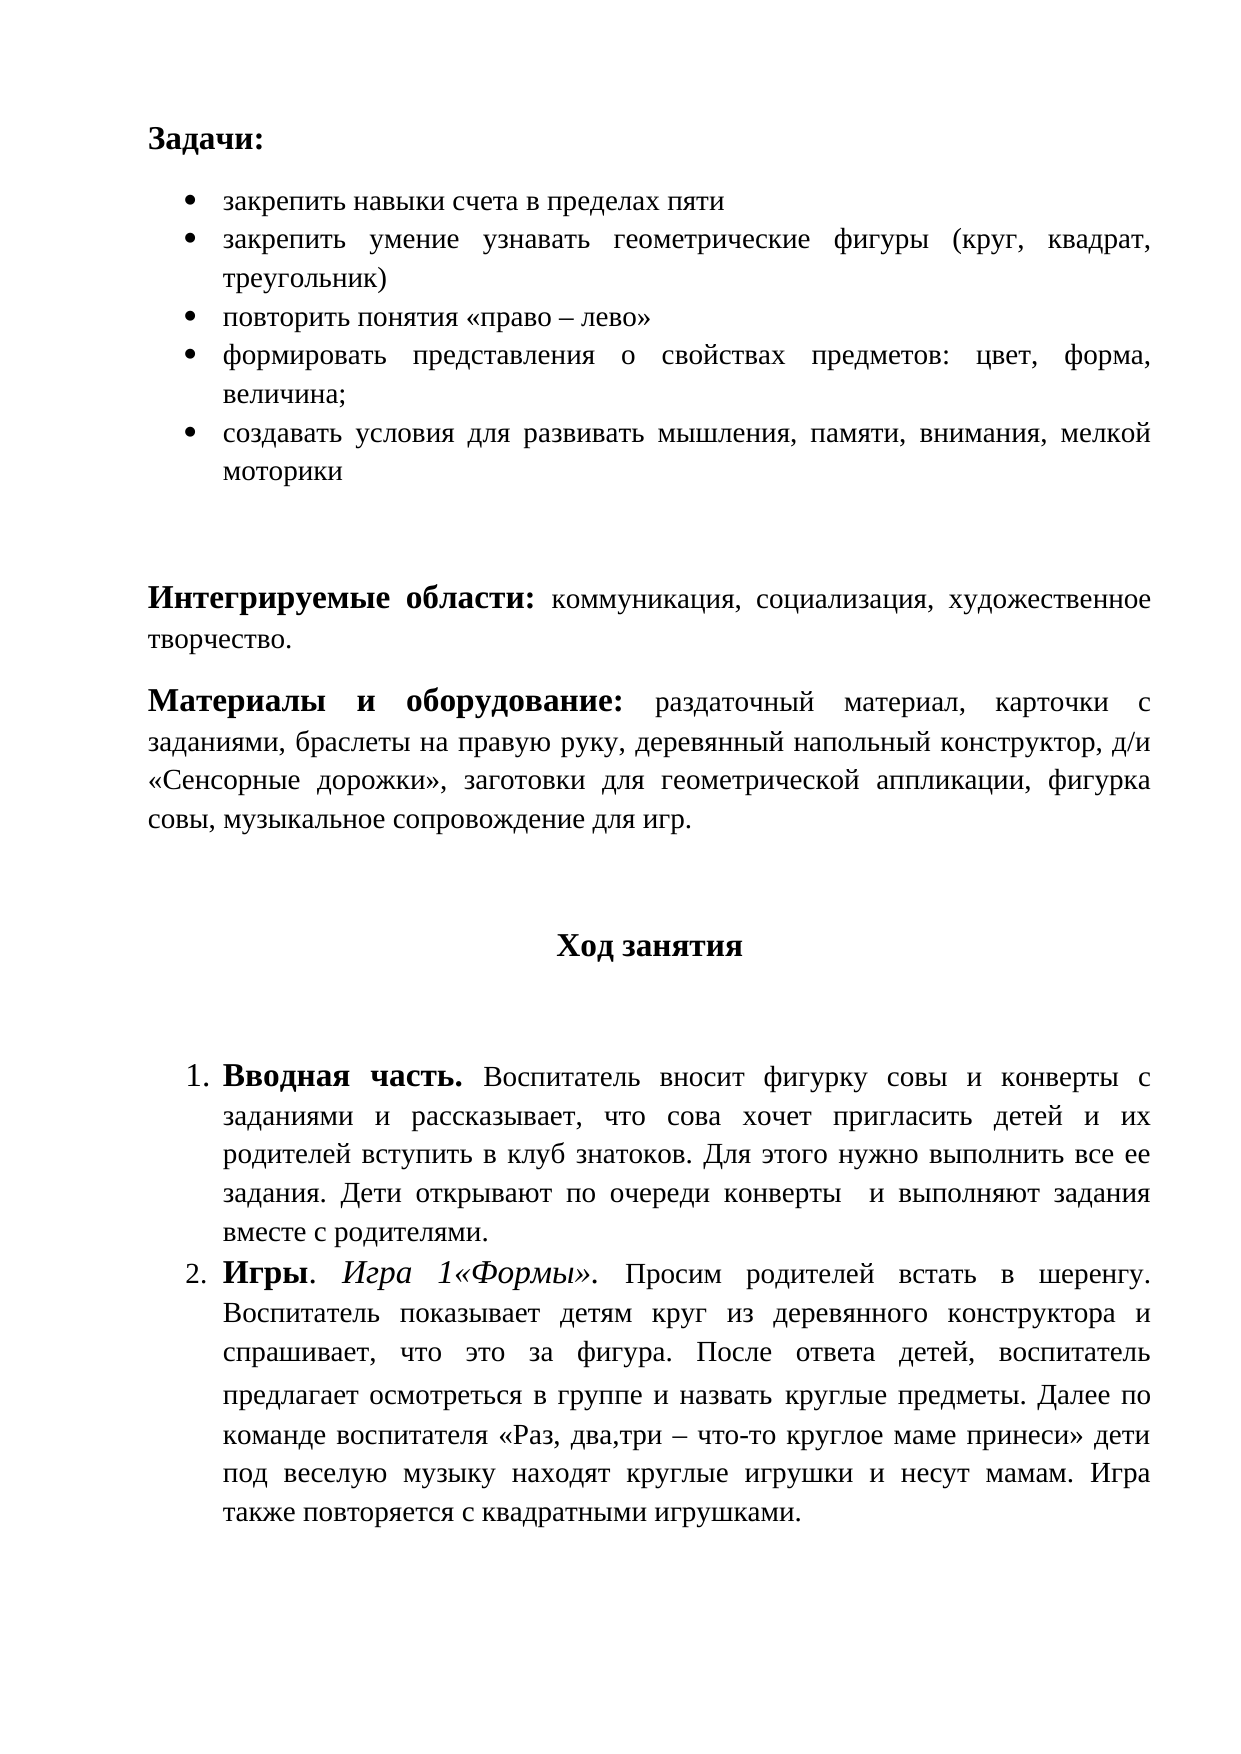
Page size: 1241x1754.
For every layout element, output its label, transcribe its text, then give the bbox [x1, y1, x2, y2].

text Ход занятия [148, 925, 1152, 963]
list повторить понятия «право – лево» [185, 299, 1152, 332]
list Игры. Игра 1«Формы». Просим родителей встать в шеренгу. Воспитатель показывает детям круг из деревянного конструктора и спрашивает, что это за фигура. После ответа детей, воспитатель предлагает осмотреться в группе и назвать круглые предметы. Далее по команде воспитателя «Раз, два,три – что-то круглое маме принеси» дети под веселую музыку находят круглые игрушки и несут мамам. Игра также повторяется с квадратными игрушками. [185, 1252, 1152, 1527]
text Интегрируемые области: коммуникация, социализация, художественное творчество. [148, 578, 1152, 654]
list формировать представления о свойствах предметов: цвет, форма, величина; [185, 337, 1152, 410]
list закрепить умение узнавать геометрические фигуры (круг, квадрат, треугольник) [185, 222, 1152, 294]
list закрепить навыки счета в пределах пяти [185, 183, 1152, 217]
text Задачи: [148, 118, 1152, 156]
list создавать условия для развивать мышления, памяти, внимания, мелкой моторики [185, 415, 1152, 487]
text Материалы и оборудование: раздаточный материал, карточки с заданиями, браслеты на правую руку, деревянный напольный конструктор, д/и «Сенсорные дорожки», заготовки для геометрической аппликации, фигурка совы, музыкальное сопровождение для игр. [148, 680, 1152, 834]
list Вводная часть. Воспитатель вносит фигурку совы и конверты с заданиями и рассказывает, что сова хочет пригласить детей и их родителей вступить в клуб знатоков. Для этого нужно выполнить все ее задания. Дети открывают по очереди конверты и выполняют задания вместе с родителями. [185, 1055, 1152, 1247]
